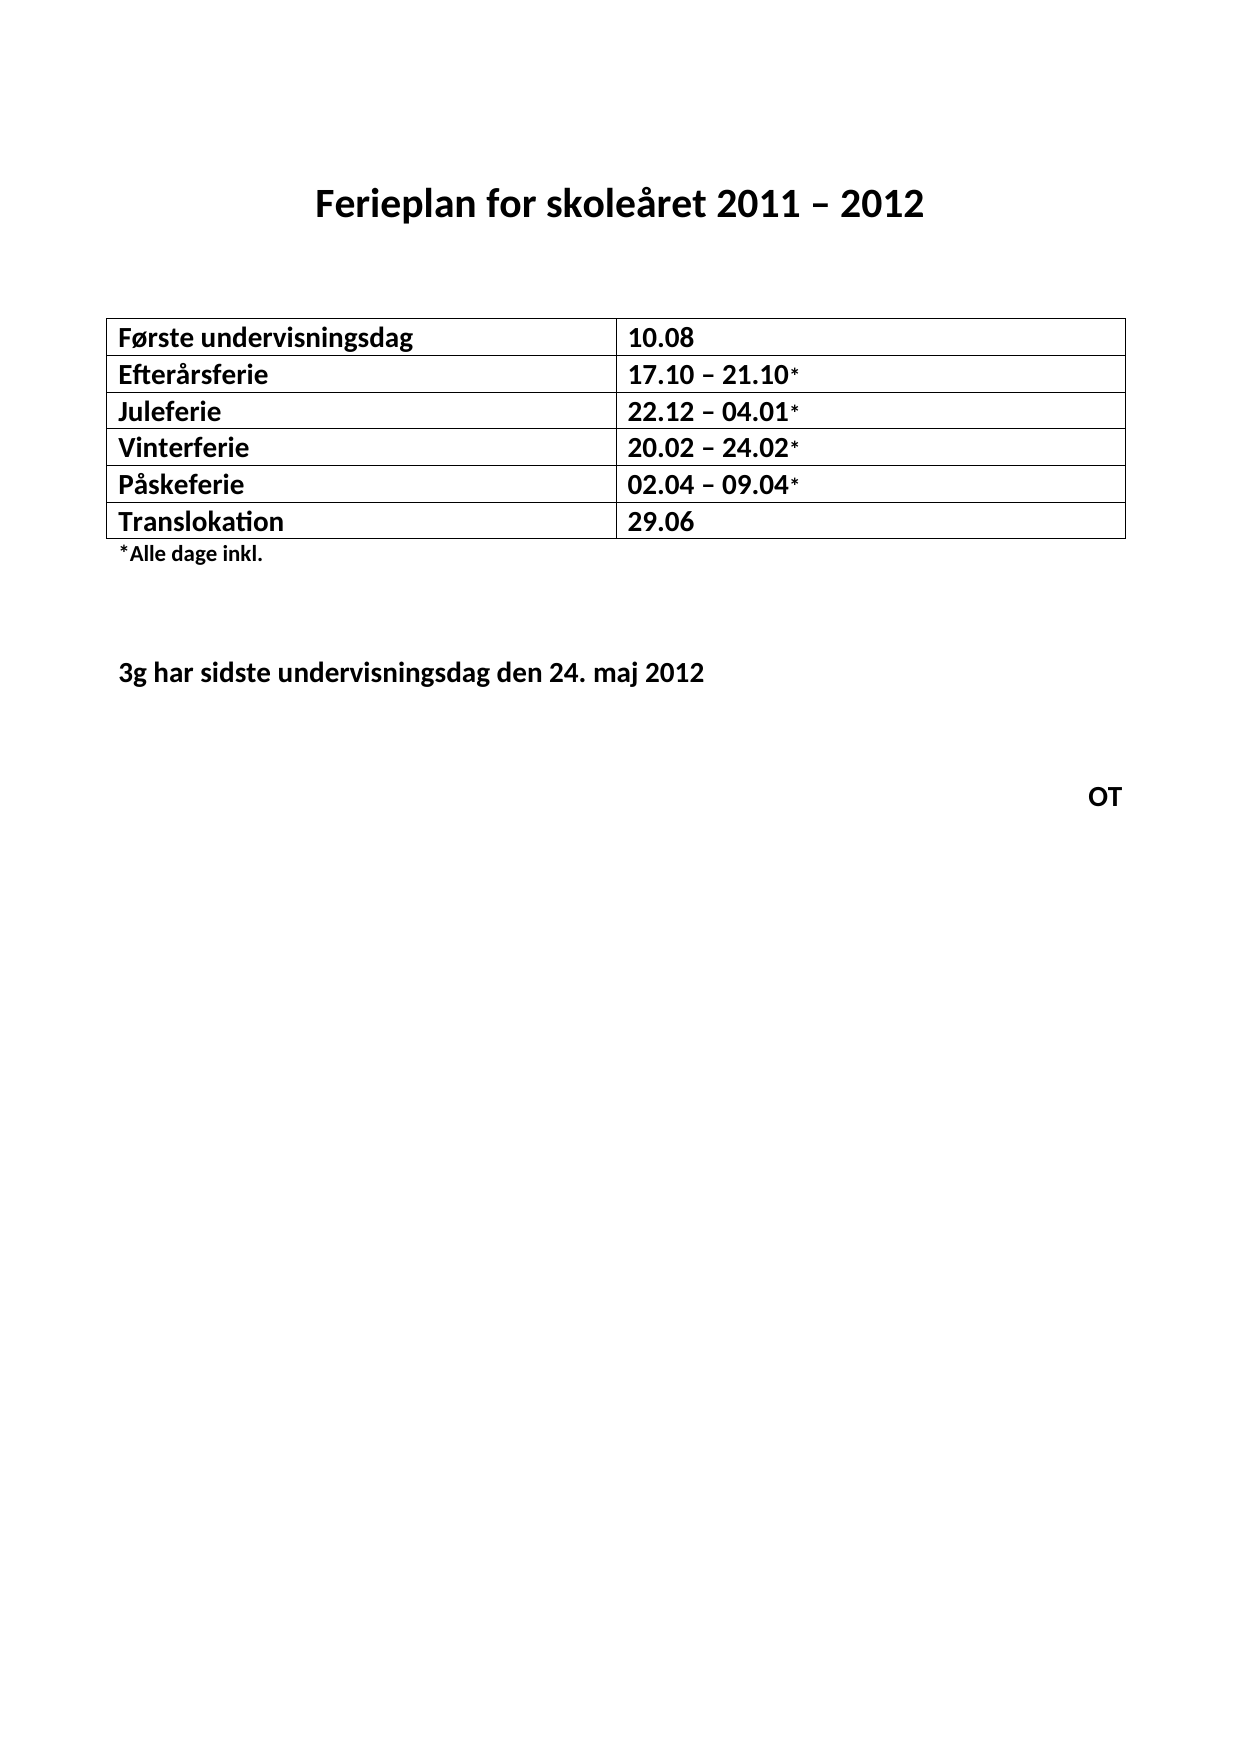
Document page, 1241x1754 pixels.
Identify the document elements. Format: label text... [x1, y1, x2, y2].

table_cell 02.04 – 09.04* [617, 466, 1125, 502]
table_cell 29.06 [617, 503, 1125, 538]
text *Alle dage inkl. [118, 539, 1122, 567]
table_cell Juleferie [107, 393, 616, 428]
table_cell 22.12 – 04.01* [617, 393, 1125, 428]
text Ferieplan for skoleåret 2011 – 2012 [118, 177, 1122, 228]
table_header Første undervisningsdag [107, 319, 616, 355]
text 3g har sidste undervisningsdag den 24. maj 2012 [118, 654, 1122, 690]
table_cell 17.10 – 21.10* [617, 356, 1125, 392]
table_header 10.08 [617, 319, 1125, 355]
table_cell Påskeferie [107, 466, 616, 502]
table_cell Vinterferie [107, 429, 616, 465]
table_cell Translokation [107, 503, 616, 538]
table_cell Efterårsferie [107, 356, 616, 392]
text OT [118, 778, 1122, 813]
table_cell 20.02 – 24.02* [617, 429, 1125, 465]
